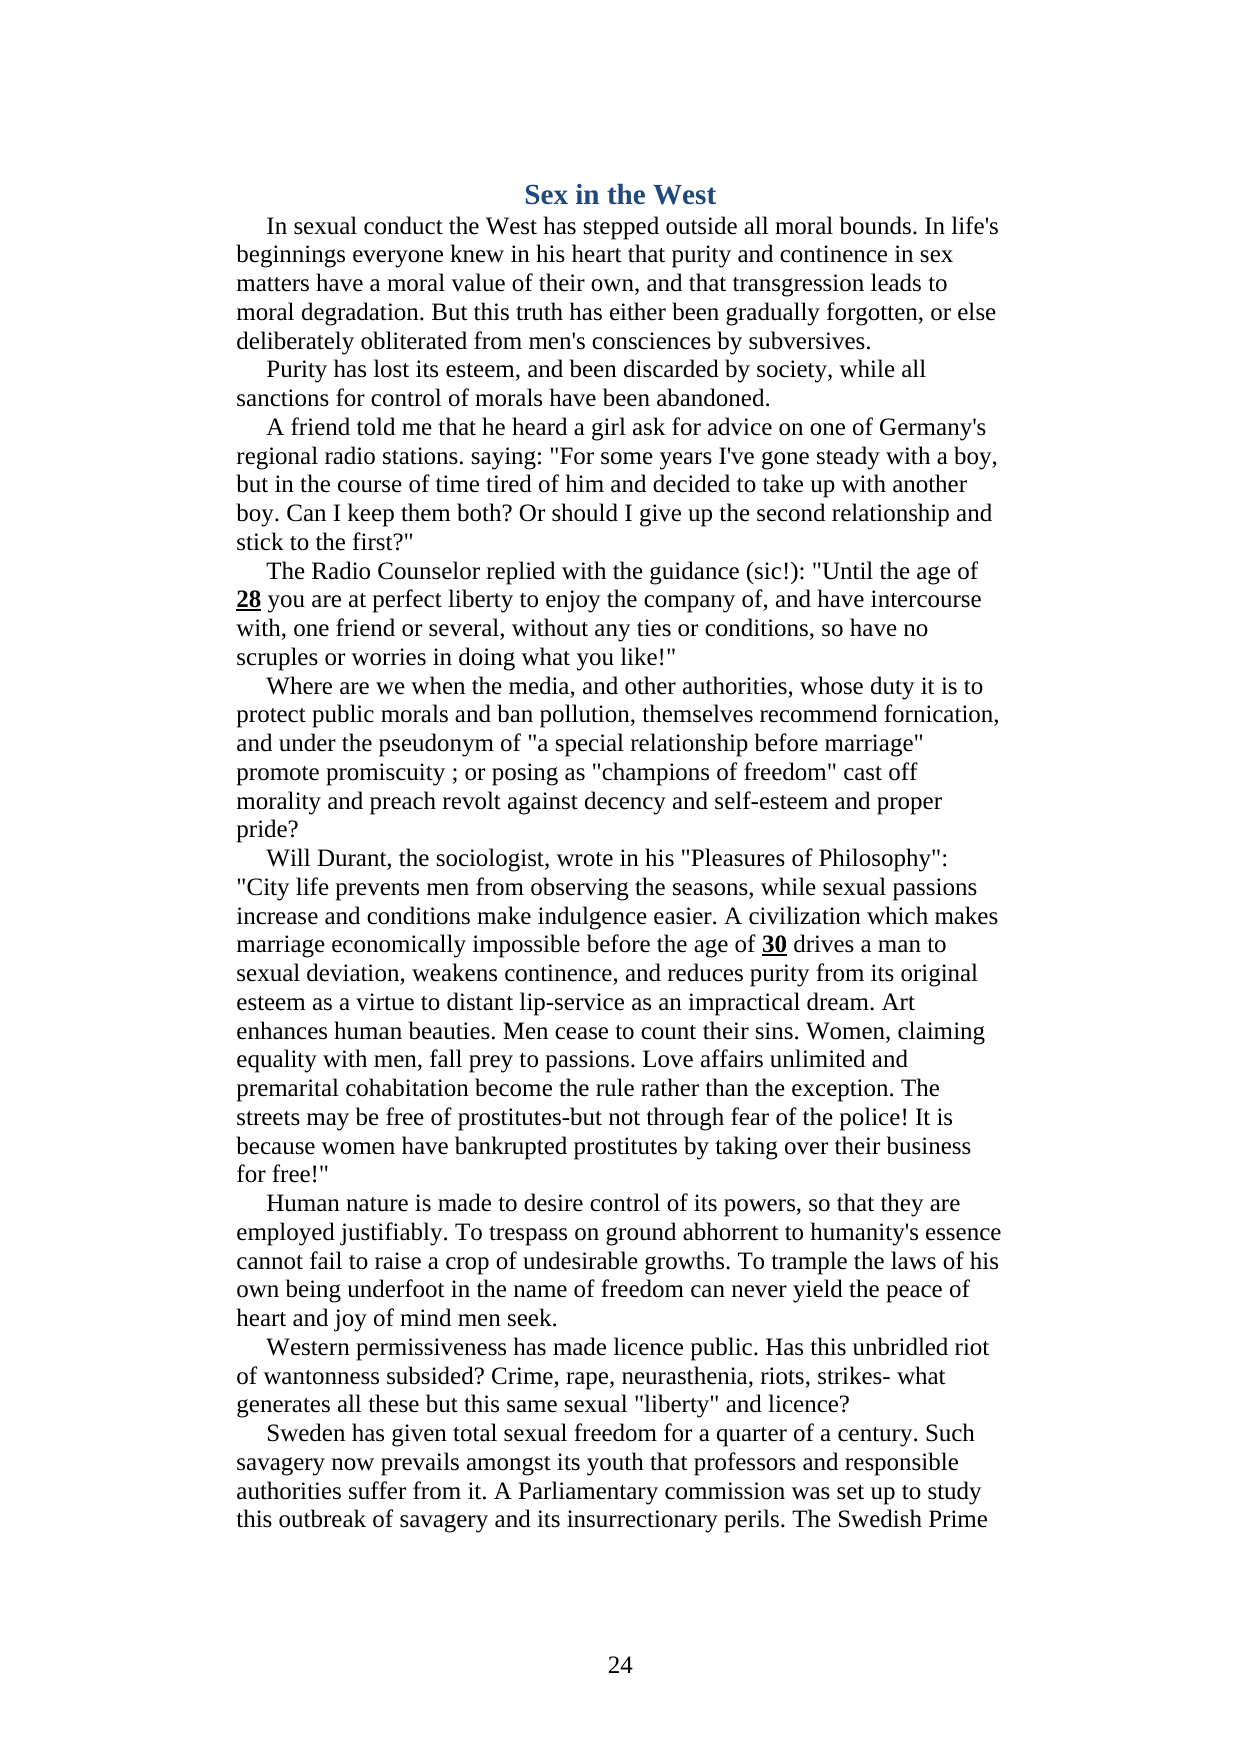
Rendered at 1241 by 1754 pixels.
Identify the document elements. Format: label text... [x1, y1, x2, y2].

subtitle Sex in the West [236, 177, 1004, 211]
text The Radio Counselor replied with the guidance (sic!): "Until the age of 28 you are at perfect liberty to enjoy the company of, and have intercourse with, one friend or several, without any ties or conditions, so have no scruples or worries in doing what you like!" [236, 556, 1004, 671]
text A friend told me that he heard a girl ask for advice on one of Germany's regional radio stations. saying: "For some years I've gone steady with a boy, but in the course of time tired of him and decided to take up with another boy. Can I keep them both? Or should I give up the second relationship and stick to the first?" [236, 412, 1004, 556]
text Where are we when the media, and other authorities, whose duty it is to protect public morals and ban pollution, themselves recommend fornication, and under the pseudonym of "a special relationship before marriage" promote promiscuity ; or posing as "champions of freedom" cast off morality and preach revolt against decency and self-esteem and proper pride? [236, 671, 1004, 843]
text In sexual conduct the West has stepped outside all moral bounds. In life's beginnings everyone knew in his heart that purity and continence in sex matters have a moral value of their own, and that transgression leads to moral degradation. But this truth has either been gradually forgotten, or else deliberately obliterated from men's consciences by subversives. [236, 211, 1004, 354]
text Western permissiveness has made licence public. Has this unbridled riot of wantonness subsided? Crime, rape, neurasthenia, riots, strikes- what generates all these but this same sexual "liberty" and licence? [236, 1332, 1004, 1418]
text Purity has lost its esteem, and been discarded by society, while all sanctions for control of morals have been abandoned. [236, 354, 1004, 412]
text Will Durant, the sociologist, wrote in his "Pleasures of Philosophy": "City life prevents men from observing the seasons, while sexual passions increase and conditions make indulgence easier. A civilization which makes marriage economically impossible before the age of 30 drives a man to sexual deviation, weakens continence, and reduces purity from its original esteem as a virtue to distant lip-service as an impractical dream. Art enhances human beauties. Men cease to count their sins. Women, claiming equality with men, fall prey to passions. Love affairs unlimited and premarital cohabitation become the rule rather than the exception. The streets may be free of prostitutes-but not through fear of the police! It is because women have bankrupted prostitutes by taking over their business for free!" [236, 843, 1004, 1188]
text Human nature is made to desire control of its powers, so that they are employed justifiably. To trespass on ground abhorrent to humanity's essence cannot fail to raise a crop of undesirable growths. To trample the laws of his own being underfoot in the name of freedom can never yield the peace of heart and joy of mind men seek. [236, 1188, 1004, 1332]
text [236, 1418, 1004, 1533]
